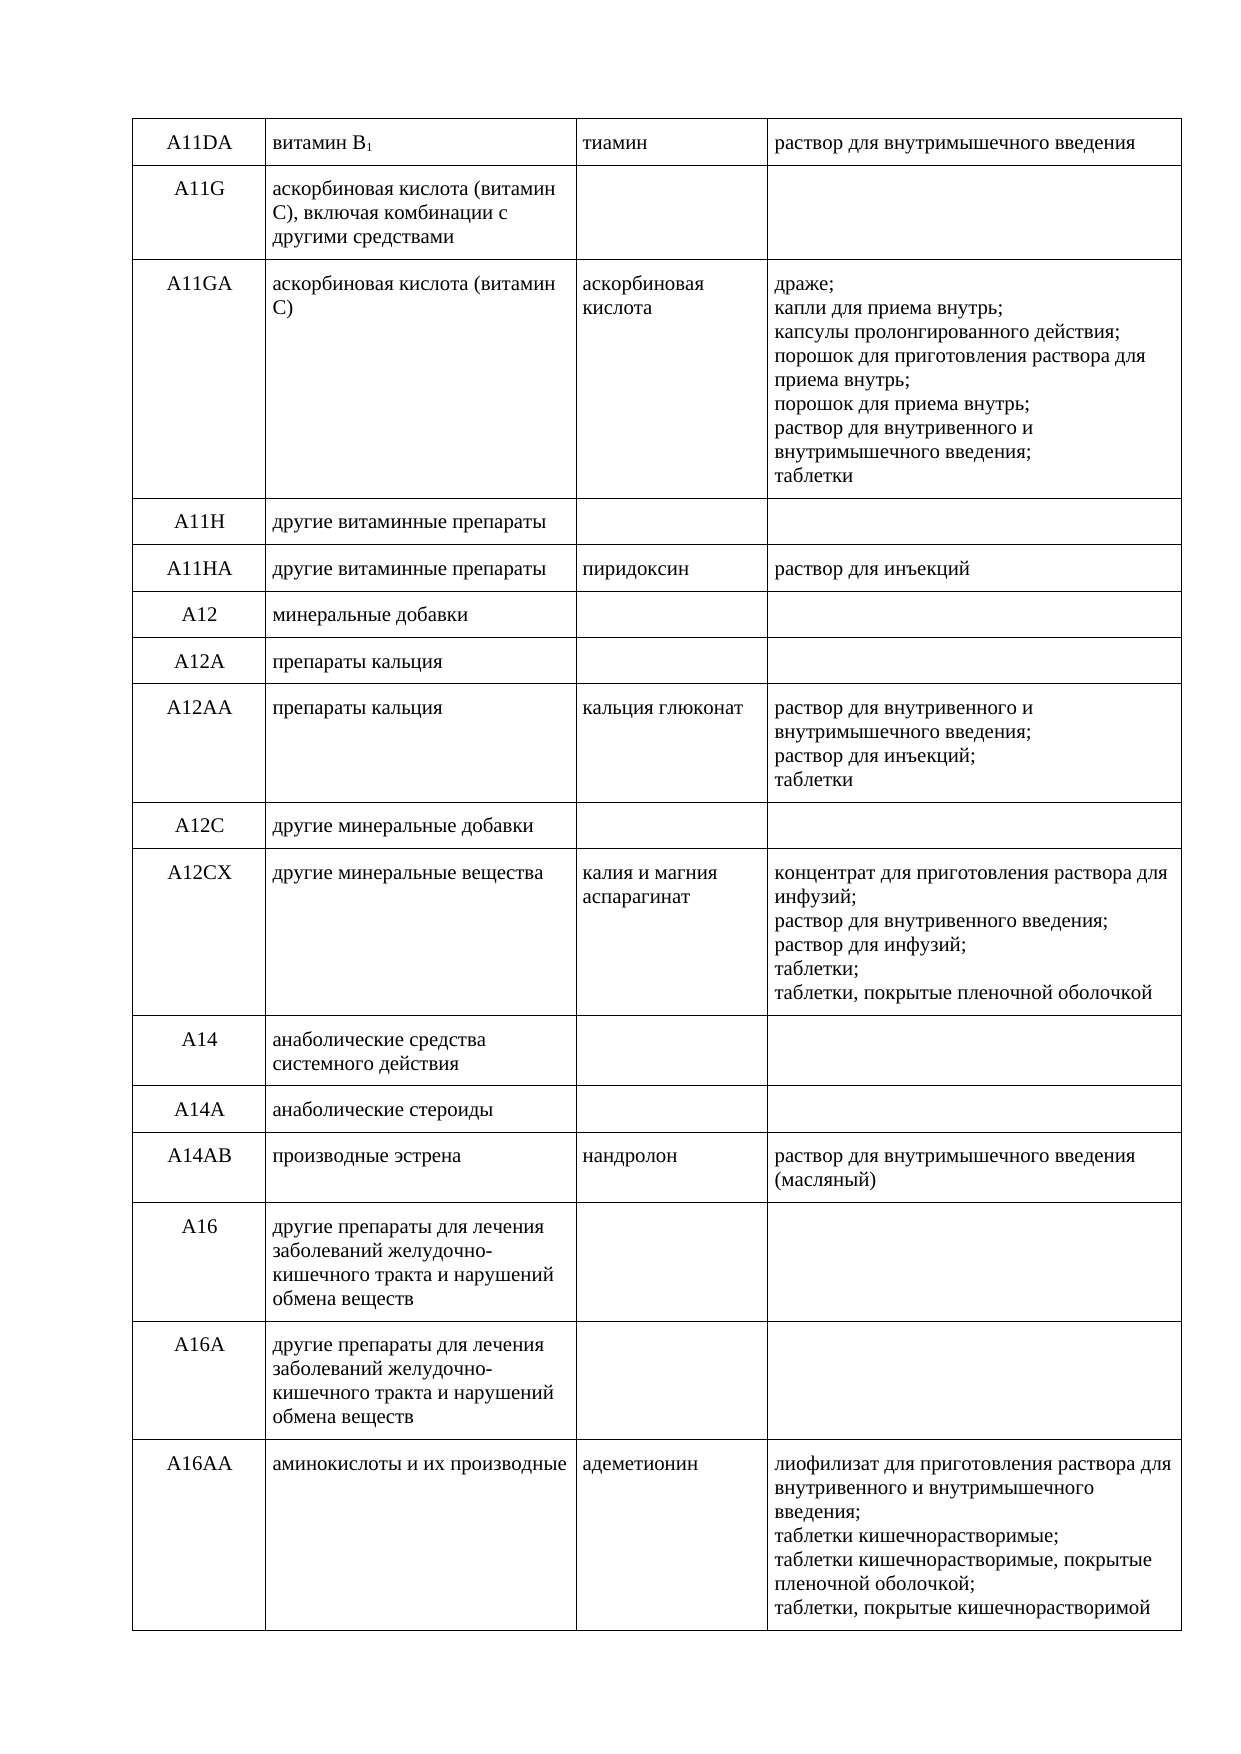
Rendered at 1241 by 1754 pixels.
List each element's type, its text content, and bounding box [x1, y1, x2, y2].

table_cell [577, 1322, 767, 1439]
table_cell [768, 166, 1181, 259]
table_cell A16AA [133, 1440, 265, 1630]
table_cell A14AB [133, 1133, 265, 1202]
table_cell A11GA [133, 260, 265, 498]
table_cell [768, 638, 1181, 683]
table_cell драже; капли для приема внутрь; капсулы пролонгированного действия; порошок для приготовления раствора для приема внутрь; порошок для приема внутрь; раствор для внутривенного и внутримышечного введения; таблетки [768, 260, 1181, 498]
table_cell другие препараты для лечения заболеваний желудочно-кишечного тракта и нарушений обмена веществ [266, 1203, 576, 1321]
table_cell другие препараты для лечения заболеваний желудочно-кишечного тракта и нарушений обмена веществ [266, 1322, 576, 1439]
table_cell анаболические стероиды [266, 1086, 576, 1132]
table_cell A11H [133, 499, 265, 544]
table_cell раствор для внутримышечного введения [768, 119, 1181, 164]
table_cell [768, 1016, 1181, 1085]
table_cell препараты кальция [266, 638, 576, 683]
table_cell аскорбиновая кислота (витамин C), включая комбинации с другими средствами [266, 166, 576, 259]
table_cell A12 [133, 592, 265, 637]
table_cell [577, 638, 767, 683]
table_cell [577, 499, 767, 544]
table_cell производные эстрена [266, 1133, 576, 1202]
table_cell тиамин [577, 119, 767, 164]
table_cell другие витаминные препараты [266, 545, 576, 591]
table_cell A16 [133, 1203, 265, 1321]
table_cell A16A [133, 1322, 265, 1439]
table_cell A12A [133, 638, 265, 683]
table_cell [577, 1203, 767, 1321]
table_cell [577, 803, 767, 848]
table_cell A11HA [133, 545, 265, 591]
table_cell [266, 1440, 576, 1630]
table_cell аскорбиновая кислота [577, 260, 767, 498]
table_cell препараты кальция [266, 684, 576, 802]
table_cell аскорбиновая кислота (витамин C) [266, 260, 576, 498]
table_cell [577, 1016, 767, 1085]
table_cell [768, 803, 1181, 848]
table_cell пиридоксин [577, 545, 767, 591]
table_cell раствор для инъекций [768, 545, 1181, 591]
table_cell раствор для внутривенного и внутримышечного введения; раствор для инъекций; таблетки [768, 684, 1181, 802]
table_cell [768, 499, 1181, 544]
table_cell минеральные добавки [266, 592, 576, 637]
table_cell [768, 592, 1181, 637]
table_cell A14A [133, 1086, 265, 1132]
table_cell A14 [133, 1016, 265, 1085]
table_cell A12CX [133, 849, 265, 1015]
table_cell другие витаминные препараты [266, 499, 576, 544]
table_cell [768, 1322, 1181, 1439]
table_cell адеметионин [577, 1440, 767, 1630]
table_cell концентрат для приготовления раствора для инфузий; раствор для внутривенного введения; раствор для инфузий; таблетки; таблетки, покрытые пленочной оболочкой [768, 849, 1181, 1015]
table_cell A12AA [133, 684, 265, 802]
table_cell A11DA [133, 119, 265, 164]
table_cell другие минеральные добавки [266, 803, 576, 848]
table_cell A11G [133, 166, 265, 259]
table_cell анаболические средства системного действия [266, 1016, 576, 1085]
table_cell [768, 1086, 1181, 1132]
table_cell калия и магния аспарагинат [577, 849, 767, 1015]
table_cell кальция глюконат [577, 684, 767, 802]
table_cell [577, 166, 767, 259]
table_cell раствор для внутримышечного введения (масляный) [768, 1133, 1181, 1202]
table_cell нандролон [577, 1133, 767, 1202]
table_cell [577, 1086, 767, 1132]
table_cell A12C [133, 803, 265, 848]
table_cell витамин B1 [266, 119, 576, 164]
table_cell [768, 1440, 1181, 1630]
table_cell другие минеральные вещества [266, 849, 576, 1015]
table_cell [577, 592, 767, 637]
table_cell [768, 1203, 1181, 1321]
